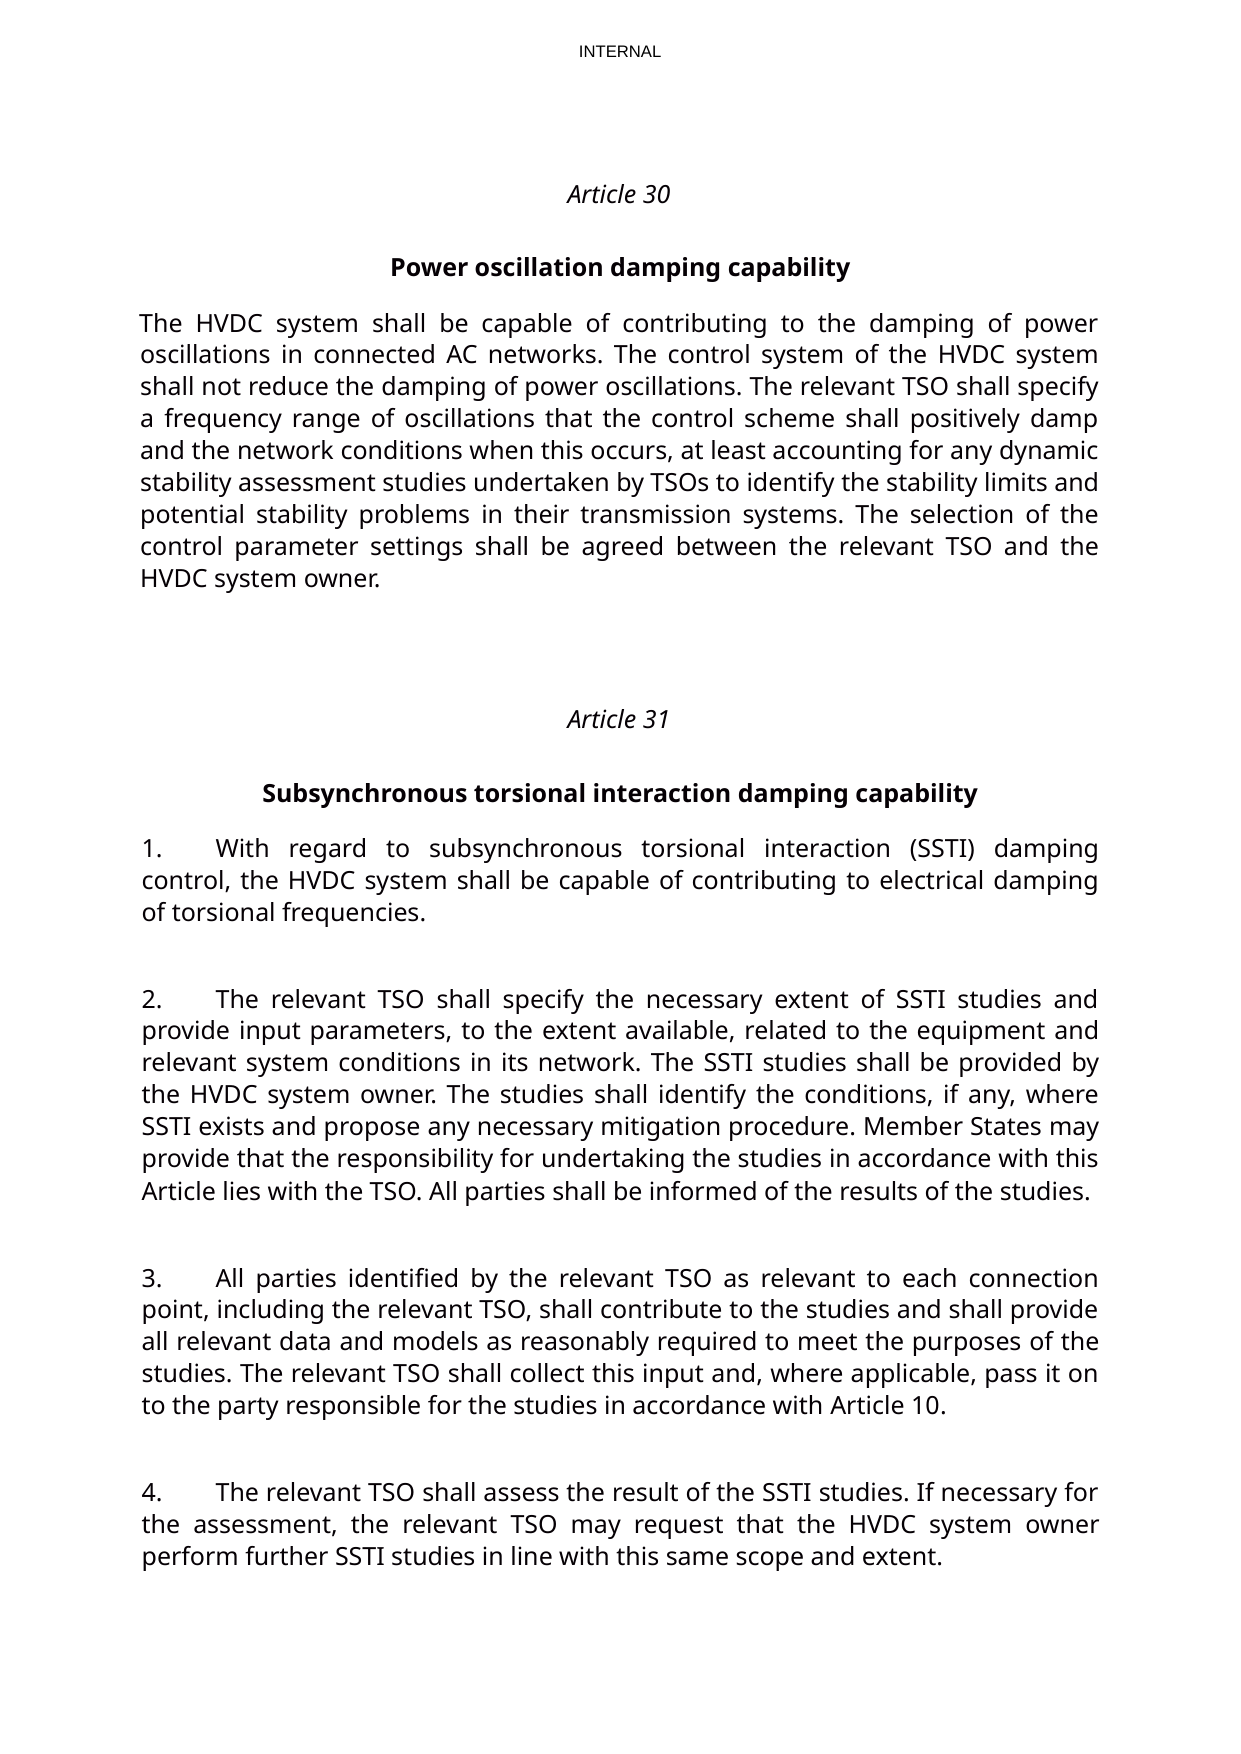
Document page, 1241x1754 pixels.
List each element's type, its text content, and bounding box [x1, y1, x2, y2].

subtitle Article 30 [140, 176, 1100, 210]
list All parties identified by the relevant TSO as relevant to each connection point, including the relevant TSO, shall contribute to the studies and shall provide all relevant data and models as reasonably required to meet the purposes of the studies. The relevant TSO shall collect this input and, where applicable, pass it on to the party responsible for the studies in accordance with Article 10. [141, 1262, 1100, 1422]
text Subsynchronous torsional interaction damping capability [140, 777, 1100, 809]
list The relevant TSO shall specify the necessary extent of SSTI studies and provide input parameters, to the extent available, related to the equipment and relevant system conditions in its network. The SSTI studies shall be provided by the HVDC system owner. The studies shall identify the conditions, if any, where SSTI exists and propose any necessary mitigation procedure. Member States may provide that the responsibility for undertaking the studies in accordance with this Article lies with the TSO. All parties shall be informed of the results of the studies. [141, 983, 1100, 1207]
subtitle Article 31 [140, 702, 1100, 736]
text The HVDC system shall be capable of contributing to the damping of power oscillations in connected AC networks. The control system of the HVDC system shall not reduce the damping of power oscillations. The relevant TSO shall specify a frequency range of oscillations that the control scheme shall positively damp and the network conditions when this occurs, at least accounting for any dynamic stability assessment studies undertaken by TSOs to identify the stability limits and potential stability problems in their transmission systems. The selection of the control parameter settings shall be agreed between the relevant TSO and the HVDC system owner. [139, 307, 1100, 595]
list The relevant TSO shall assess the result of the SSTI studies. If necessary for the assessment, the relevant TSO may request that the HVDC system owner perform further SSTI studies in line with this same scope and extent. [141, 1476, 1100, 1572]
list With regard to subsynchronous torsional interaction (SSTI) damping control, the HVDC system shall be capable of contributing to electrical damping of torsional frequencies. [141, 832, 1100, 928]
text Power oscillation damping capability [140, 251, 1100, 283]
